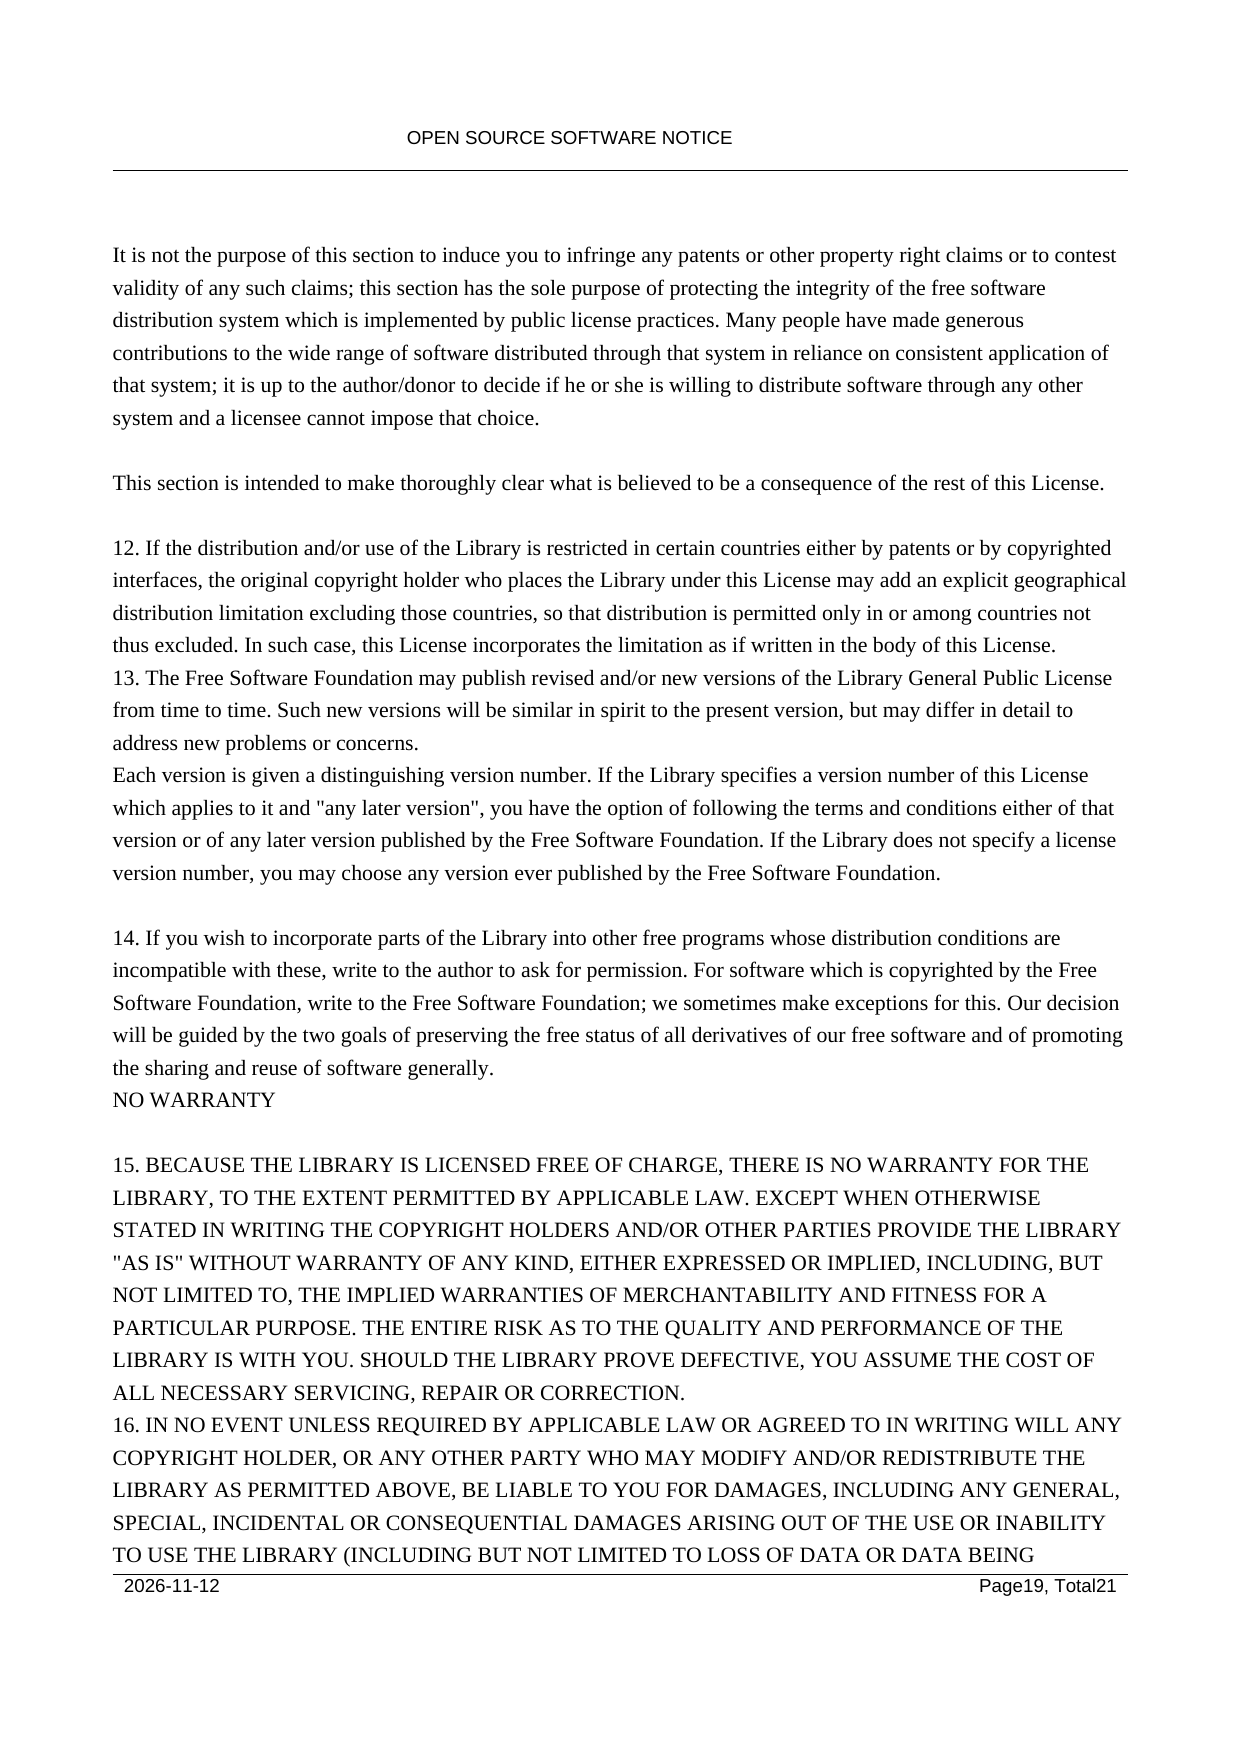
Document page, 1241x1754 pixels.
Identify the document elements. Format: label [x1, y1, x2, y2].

text [112, 206, 1128, 1571]
